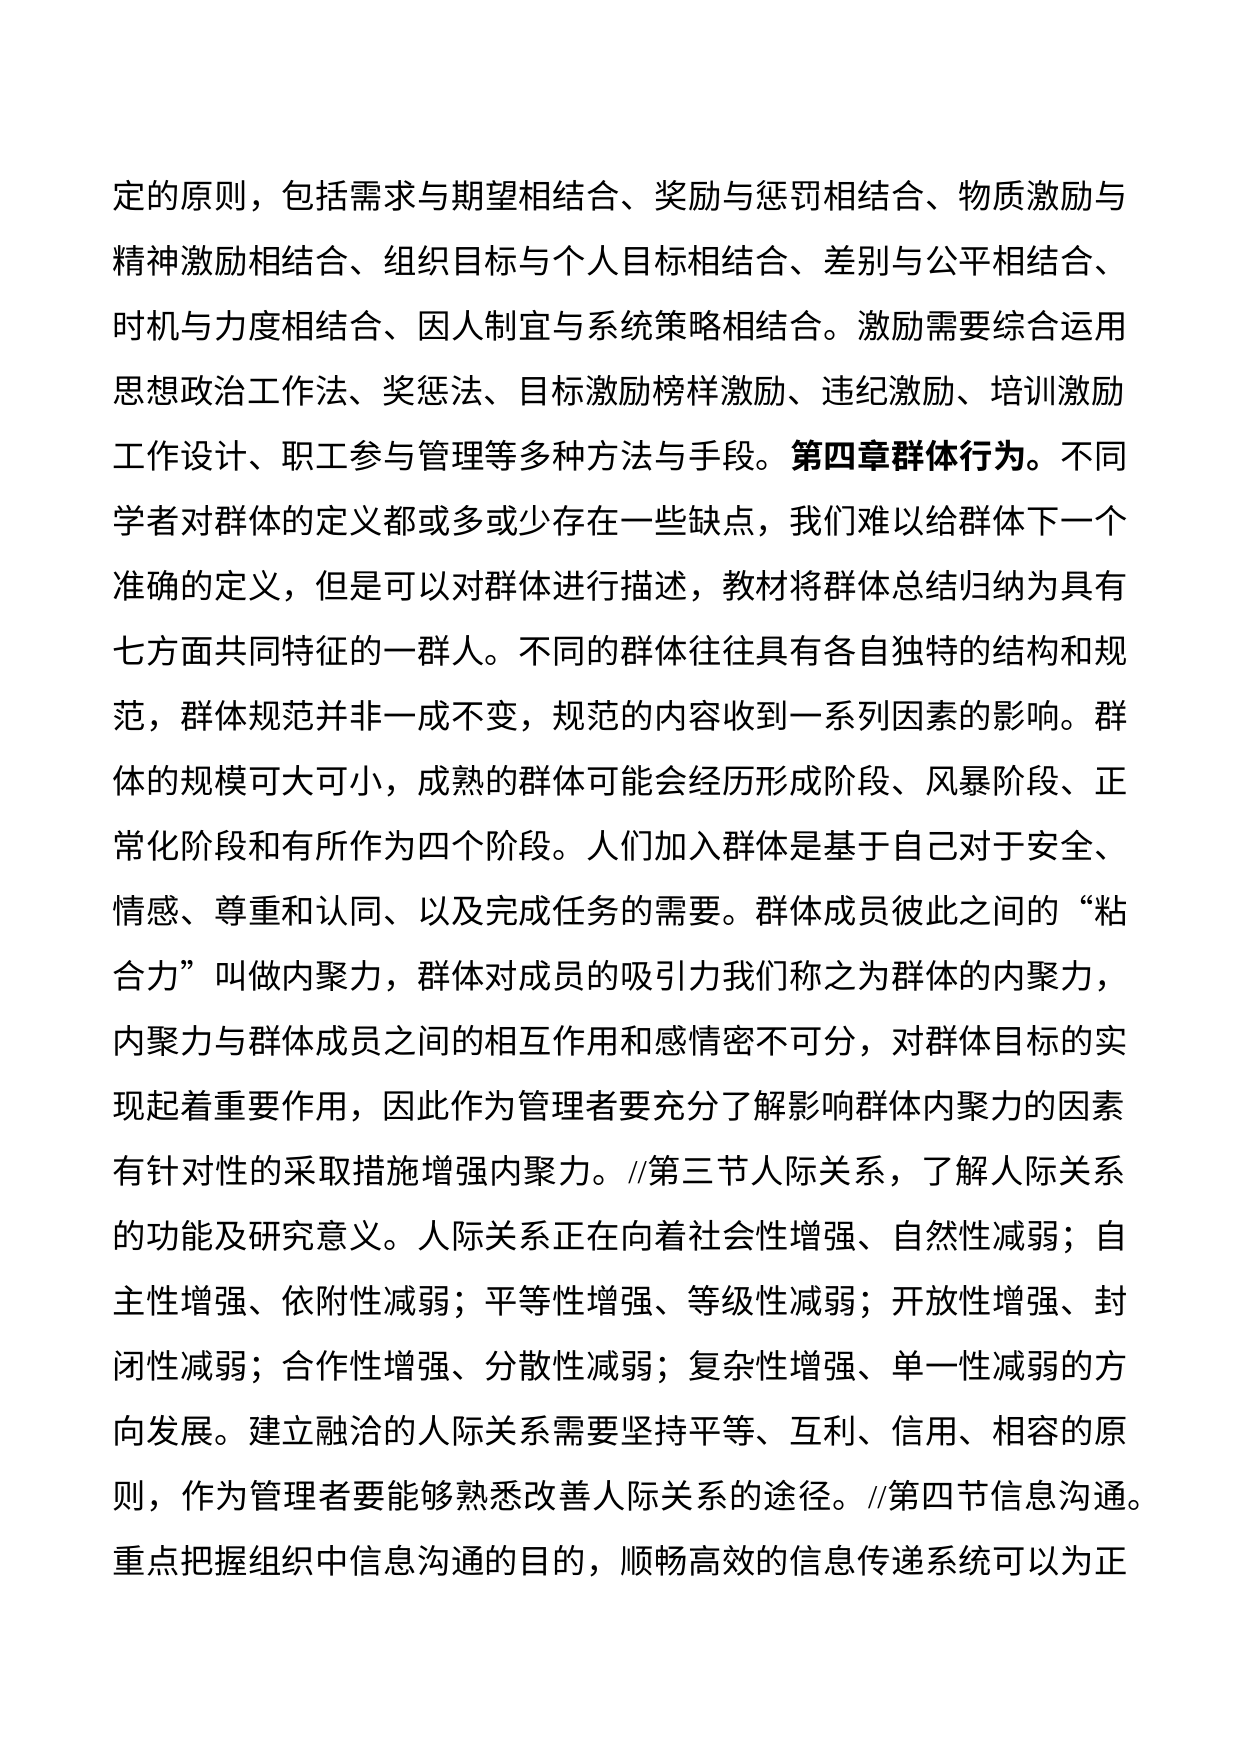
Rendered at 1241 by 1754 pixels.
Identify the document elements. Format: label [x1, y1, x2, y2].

text [112, 162, 1128, 1592]
